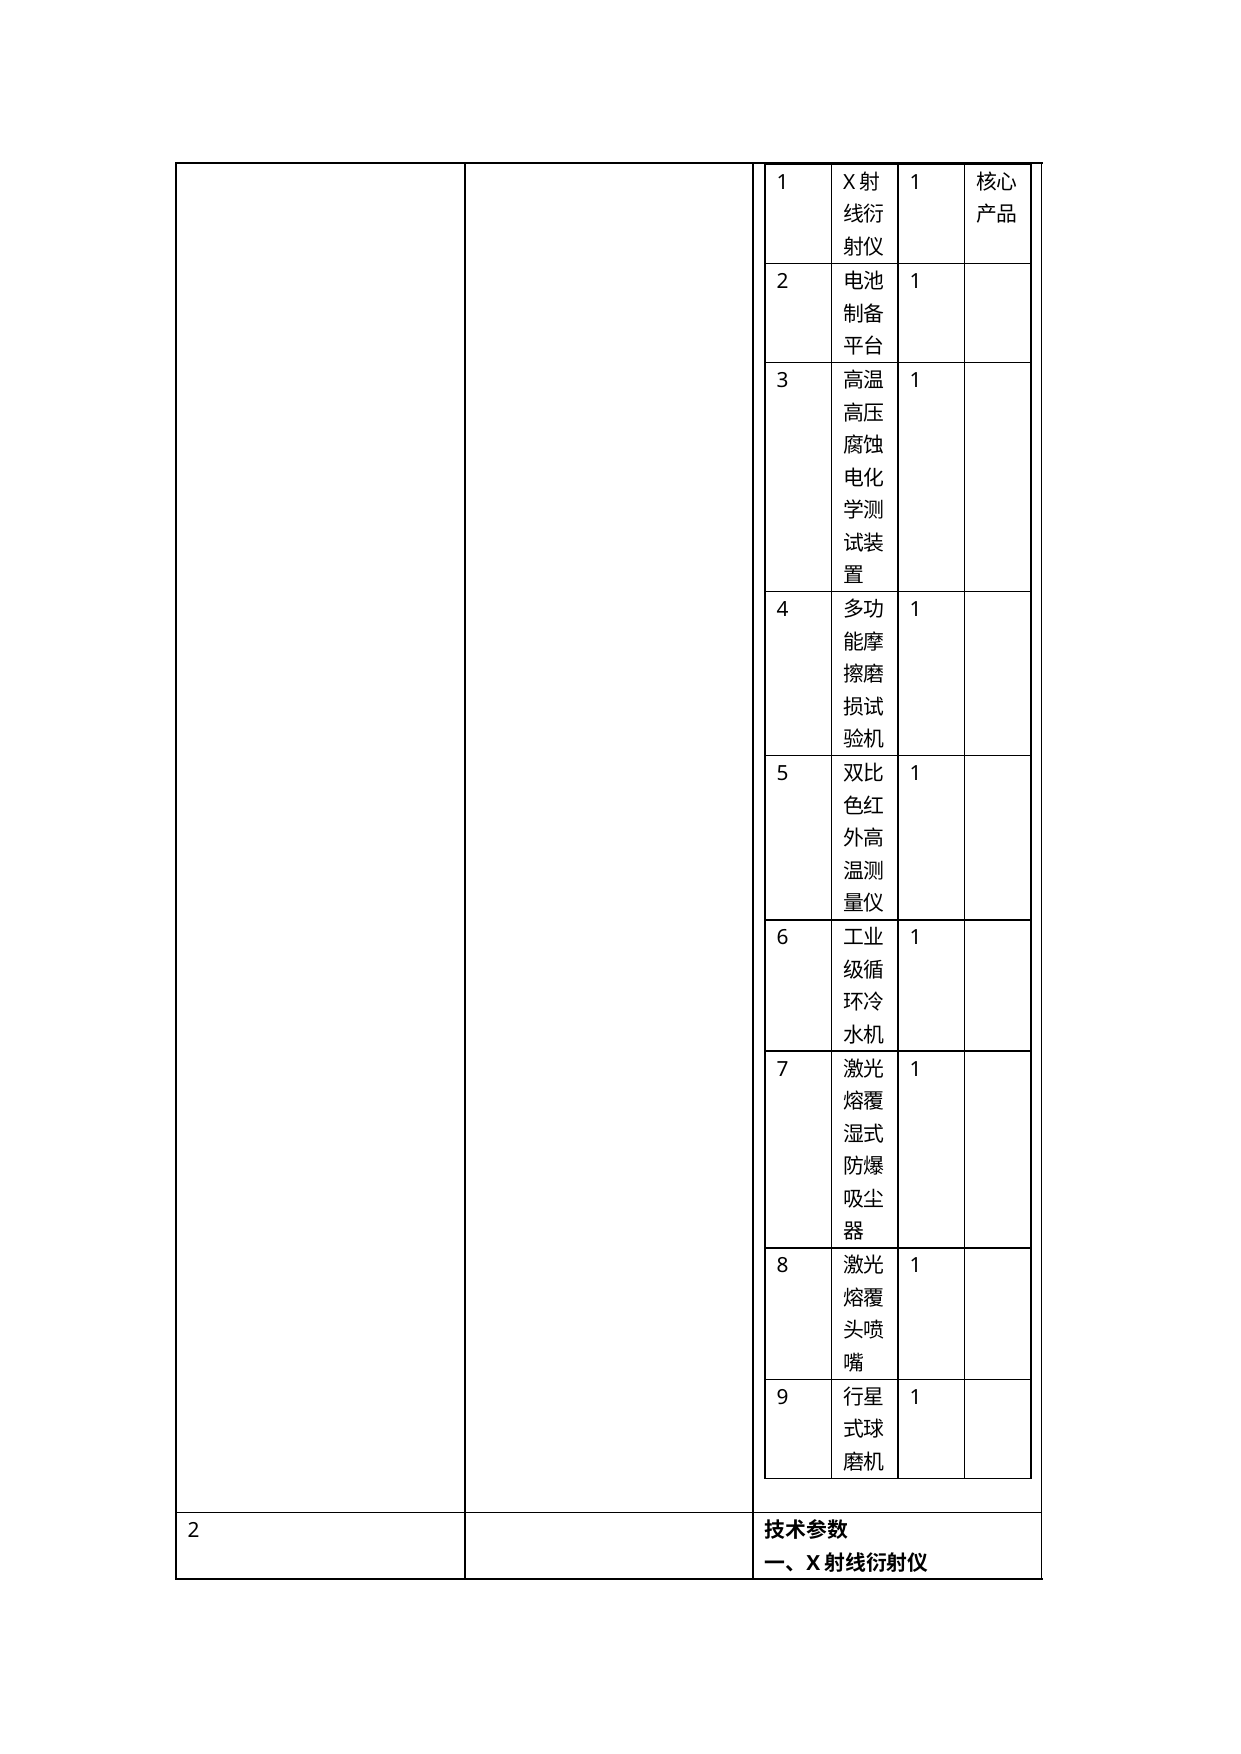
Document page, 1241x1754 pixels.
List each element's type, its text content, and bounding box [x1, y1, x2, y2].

table_cell 1 [177, 164, 464, 1512]
table_cell [466, 164, 752, 1512]
table_cell 采购清单 [754, 164, 1041, 1512]
table_cell [466, 1513, 752, 1578]
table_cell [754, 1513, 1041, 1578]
table_cell 2 [177, 1513, 464, 1578]
